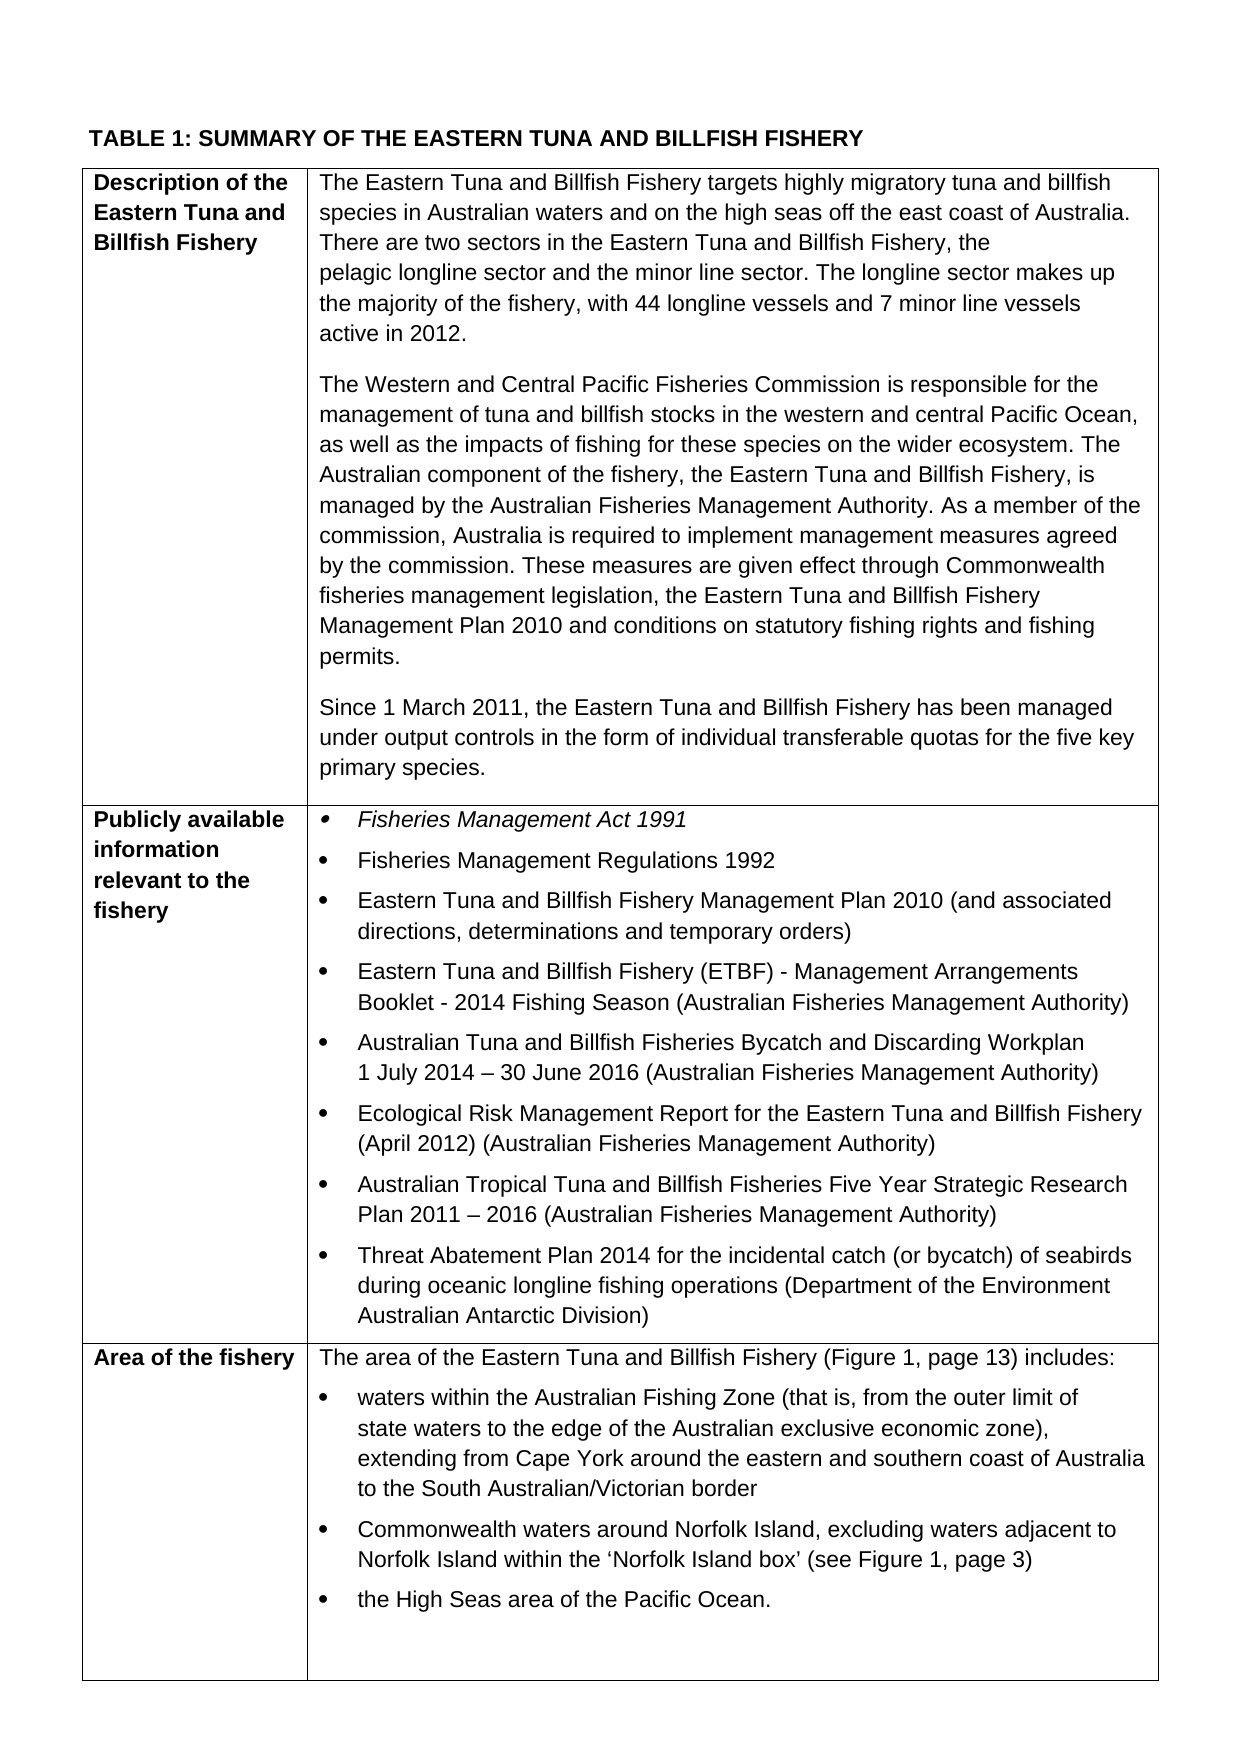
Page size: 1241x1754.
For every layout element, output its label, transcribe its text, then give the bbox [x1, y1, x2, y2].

table_header The Eastern Tuna and Billfish Fishery targets highly migratory tuna and billfish species in Australian waters and on the high seas off the east coast of Australia. There are two sectors in the Eastern Tuna and Billfish Fishery, the pelagic longline sector and the minor line sector. The longline sector makes up the majority of the fishery, with 44 longline vessels and 7 minor line vessels active in 2012. The Western and Central Pacific Fisheries Commission is responsible for the management of tuna and billfish stocks in the western and central Pacific Ocean, as well as the impacts of fishing for these species on the wider ecosystem. The Australian component of the fishery, the Eastern Tuna and Billfish Fishery, is managed by the Australian Fisheries Management Authority. As a member of the commission, Australia is required to implement management measures agreed by the commission. These measures are given effect through Commonwealth fisheries management legislation, the Eastern Tuna and Billfish Fishery Management Plan 2010 and conditions on statutory fishing rights and fishing permits. Since 1 March 2011, the Eastern Tuna and Billfish Fishery has been managed under output controls in the form of individual transferable quotas for the five key primary species. [308, 169, 1158, 805]
table_header Description of the Eastern Tuna and Billfish Fishery [83, 169, 307, 805]
table_cell Fisheries Management Act 1991 Fisheries Management Regulations 1992 Eastern Tuna and Billfish Fishery Management Plan 2010 (and associated directions, determinations and temporary orders) Eastern Tuna and Billfish Fishery (ETBF) - Management Arrangements Booklet - 2014 Fishing Season (Australian Fisheries Management Authority) Australian Tuna and Billfish Fisheries Bycatch and Discarding Workplan 1 July 2014 – 30 June 2016 (Australian Fisheries Management Authority) Ecological Risk Management Report for the Eastern Tuna and Billfish Fishery (April 2012) (Australian Fisheries Management Authority) Australian Tropical Tuna and Billfish Fisheries Five Year Strategic Research Plan 2011 – 2016 (Australian Fisheries Management Authority) Threat Abatement Plan 2014 for the incidental catch (or bycatch) of seabirds during oceanic longline fishing operations (Department of the Environment Australian Antarctic Division) [308, 806, 1158, 1343]
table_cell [308, 1344, 1158, 1680]
table_cell Publicly available information relevant to the fishery [83, 806, 307, 1343]
subtitle Table 1: Summary of the Eastern Tuna and Billfish Fishery [89, 125, 1092, 151]
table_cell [83, 1344, 307, 1680]
